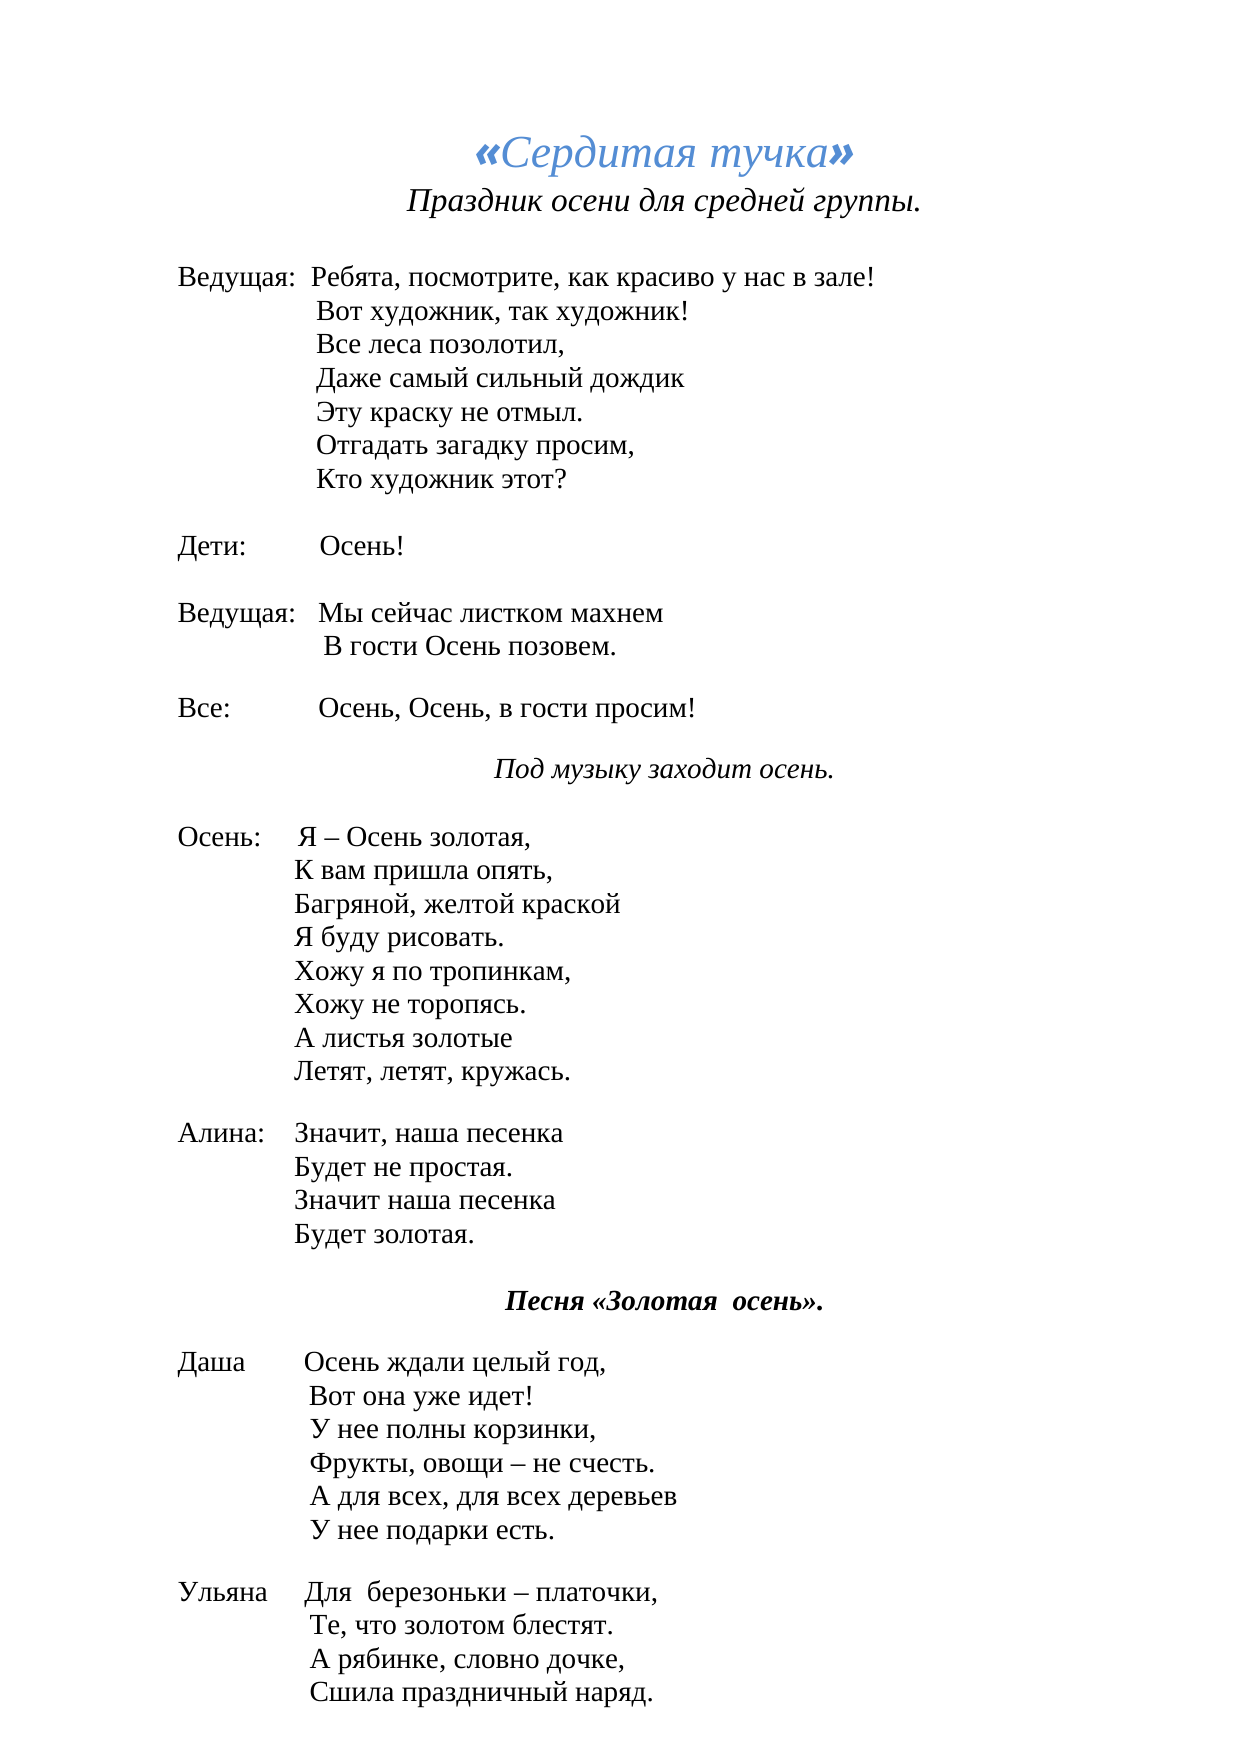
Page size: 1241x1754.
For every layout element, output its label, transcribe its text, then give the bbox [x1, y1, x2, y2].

text Даша Осень ждали целый год, [177, 1344, 1152, 1378]
text Алина: Значит, наша песенка [177, 1115, 1152, 1149]
text Я буду рисовать. [177, 919, 1152, 953]
text Праздник осени для средней группы. [177, 181, 1152, 219]
text Значит наша песенка [177, 1182, 1152, 1216]
text Хожу я по тропинкам, [177, 953, 1152, 986]
text Будет не простая. [177, 1149, 1152, 1182]
text Даже самый сильный дождик [177, 360, 1152, 394]
text Багряной, желтой краской [177, 886, 1152, 919]
text А рябинке, словно дочке, [177, 1641, 1152, 1674]
text В гости Осень позовем. [177, 628, 1152, 662]
text Хожу не торопясь. [177, 986, 1152, 1020]
text Эту краску не отмыл. [177, 394, 1152, 427]
text Осень: Я – Осень золотая, [177, 819, 1152, 852]
text А для всех, для всех деревьев [177, 1478, 1152, 1512]
text Дети: Осень! [177, 528, 1152, 561]
text Ведущая: Ребята, посмотрите, как красиво у нас в зале! [177, 259, 1152, 293]
text Те, что золотом блестят. [177, 1607, 1152, 1641]
text К вам пришла опять, [177, 852, 1152, 886]
text Все леса позолотил, [177, 327, 1152, 360]
text Кто художник этот? [177, 461, 1152, 494]
text Фрукты, овощи – не счесть. [177, 1445, 1152, 1478]
text Вот она уже идет! [177, 1378, 1152, 1411]
text Летят, летят, кружась. [177, 1053, 1152, 1087]
text Будет золотая. [177, 1216, 1152, 1249]
text Под музыку заходит осень. [177, 752, 1152, 785]
text Ведущая: Мы сейчас листком махнем [177, 595, 1152, 628]
text Все: Осень, Осень, в гости просим! [177, 690, 1152, 724]
text А листья золотые [177, 1020, 1152, 1053]
text Сшила праздничный наряд. [177, 1674, 1152, 1708]
text Песня «Золотая осень». [177, 1283, 1152, 1316]
text Отгадать загадку просим, [177, 427, 1152, 461]
text У нее подарки есть. [177, 1512, 1152, 1546]
text Вот художник, так художник! [177, 293, 1152, 327]
text Ульяна Для березоньки – платочки, [177, 1574, 1152, 1607]
text «Сердитая тучка» [177, 118, 1152, 181]
text У нее полны корзинки, [177, 1411, 1152, 1445]
